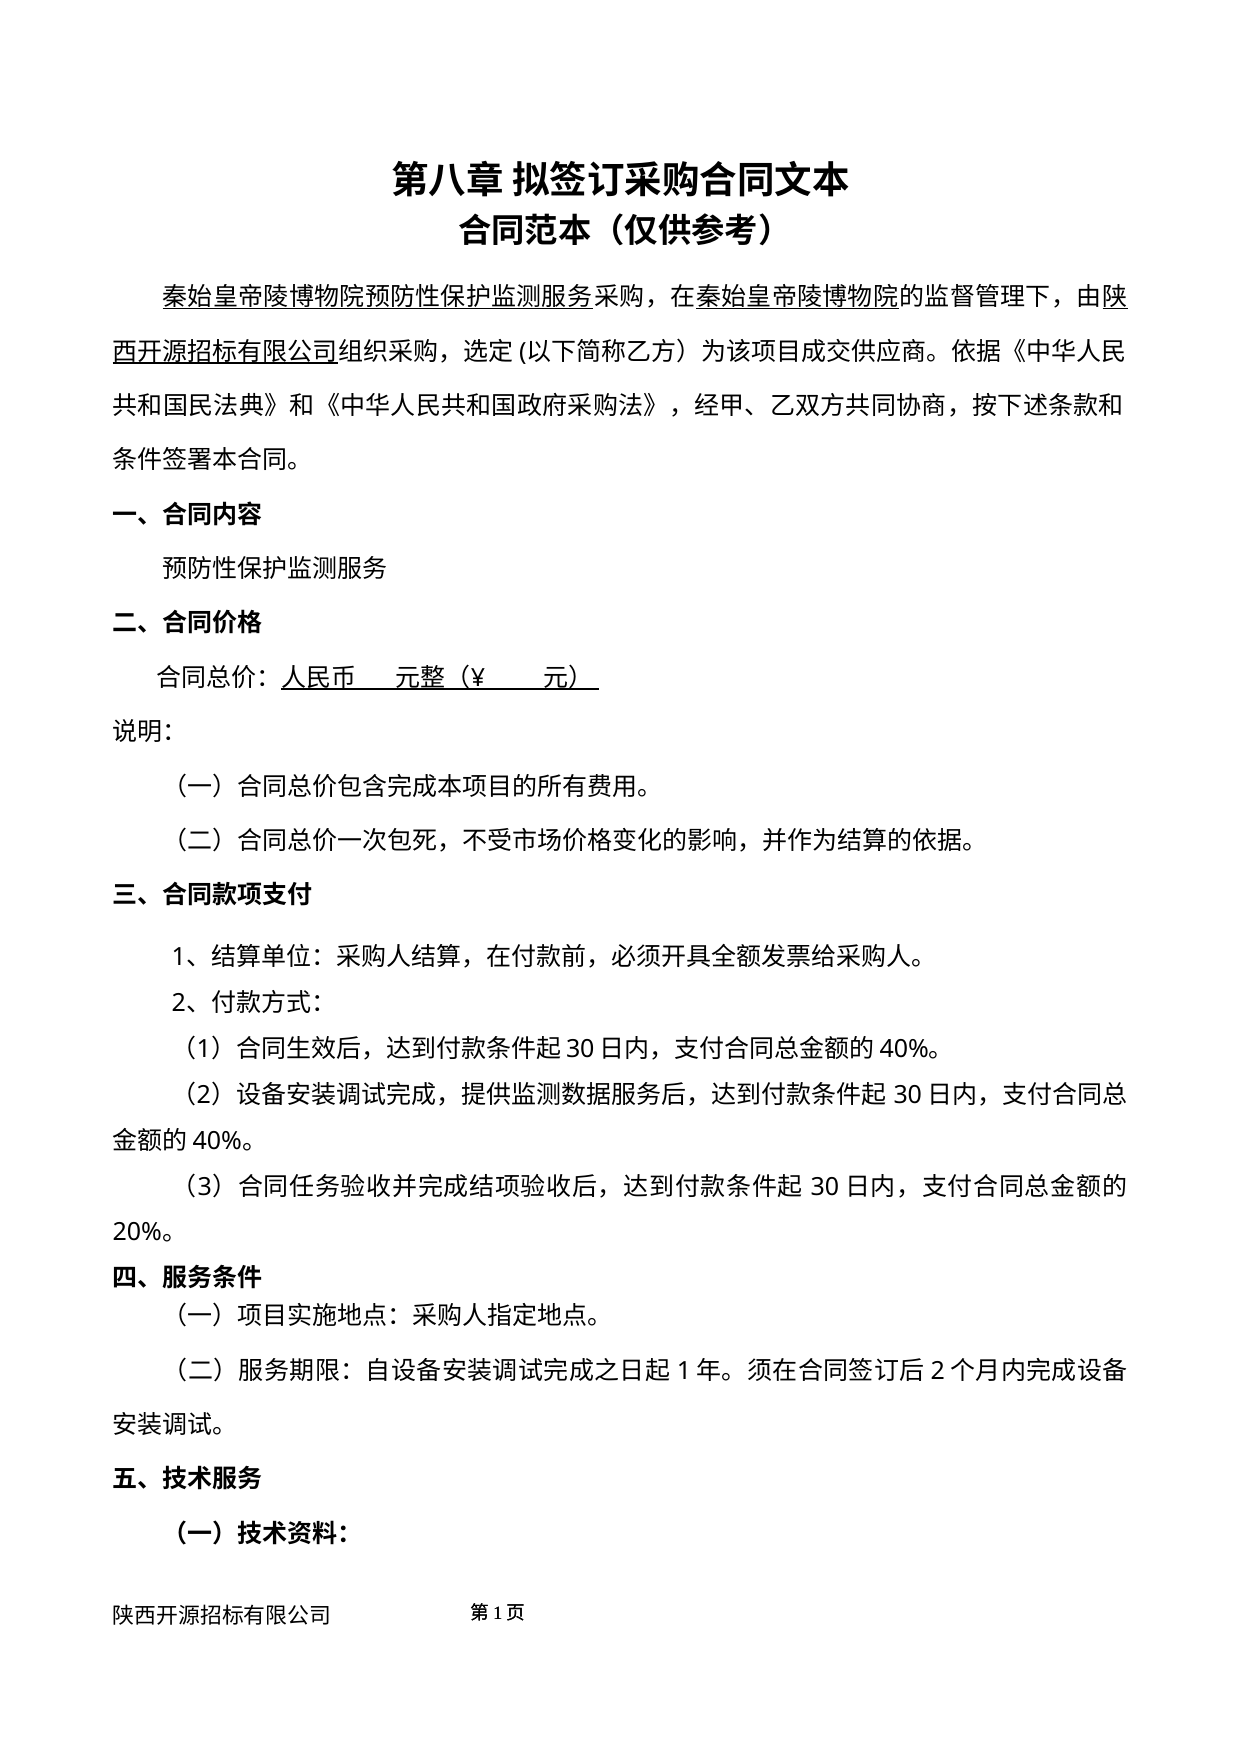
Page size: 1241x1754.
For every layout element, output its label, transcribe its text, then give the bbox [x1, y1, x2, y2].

text 1、结算单位：采购人结算，在付款前，必须开具全额发票给采购人。 [112, 929, 1128, 975]
text 三、合同款项支付 [112, 875, 1128, 911]
text 预防性保护监测服务 [112, 548, 1128, 585]
text 合同总价：人民币 元整（¥ 元） [156, 657, 1128, 693]
text （一）项目实施地点：采购人指定地点。 [112, 1296, 1128, 1332]
list 合同总价包含完成本项目的所有费用。 [112, 766, 1128, 802]
text （一）技术资料： [112, 1513, 1128, 1549]
text 五、技术服务 [112, 1459, 1128, 1495]
text 二、合同价格 [112, 603, 1128, 639]
text 第八章 拟签订采购合同文本 [112, 150, 1128, 204]
text （二）服务期限：自设备安装调试完成之日起1年。须在合同签订后2个月内完成设备安装调试。 [112, 1350, 1128, 1441]
list 合同总价一次包死，不受市场价格变化的影响，并作为结算的依据。 [112, 820, 1128, 857]
text 秦始皇帝陵博物院预防性保护监测服务采购，在秦始皇帝陵博物院的监督管理下，由陕西开源招标有限公司组织采购，选定 (以下简称乙方）为该项目成交供应商。依据《中华人民共和国民法典》和《中华人民共和国政府采购法》，经甲、乙双方共同协商，按下述条款和条件签署本合同。 [112, 277, 1128, 476]
text （1）合同生效后，达到付款条件起30日内，支付合同总金额的40%。 [112, 1021, 1128, 1067]
text 四、服务条件 [112, 1250, 1128, 1296]
text 2、付款方式： [112, 975, 1128, 1021]
text （3）合同任务验收并完成结项验收后，达到付款条件起30日内，支付合同总金额的20%。 [112, 1158, 1128, 1250]
text 一、合同内容 [112, 494, 1128, 530]
text （2）设备安装调试完成，提供监测数据服务后，达到付款条件起30日内，支付合同总金额的40%。 [112, 1067, 1128, 1158]
subtitle 合同范本（仅供参考） [112, 204, 1128, 252]
text 说明： [112, 712, 1128, 748]
